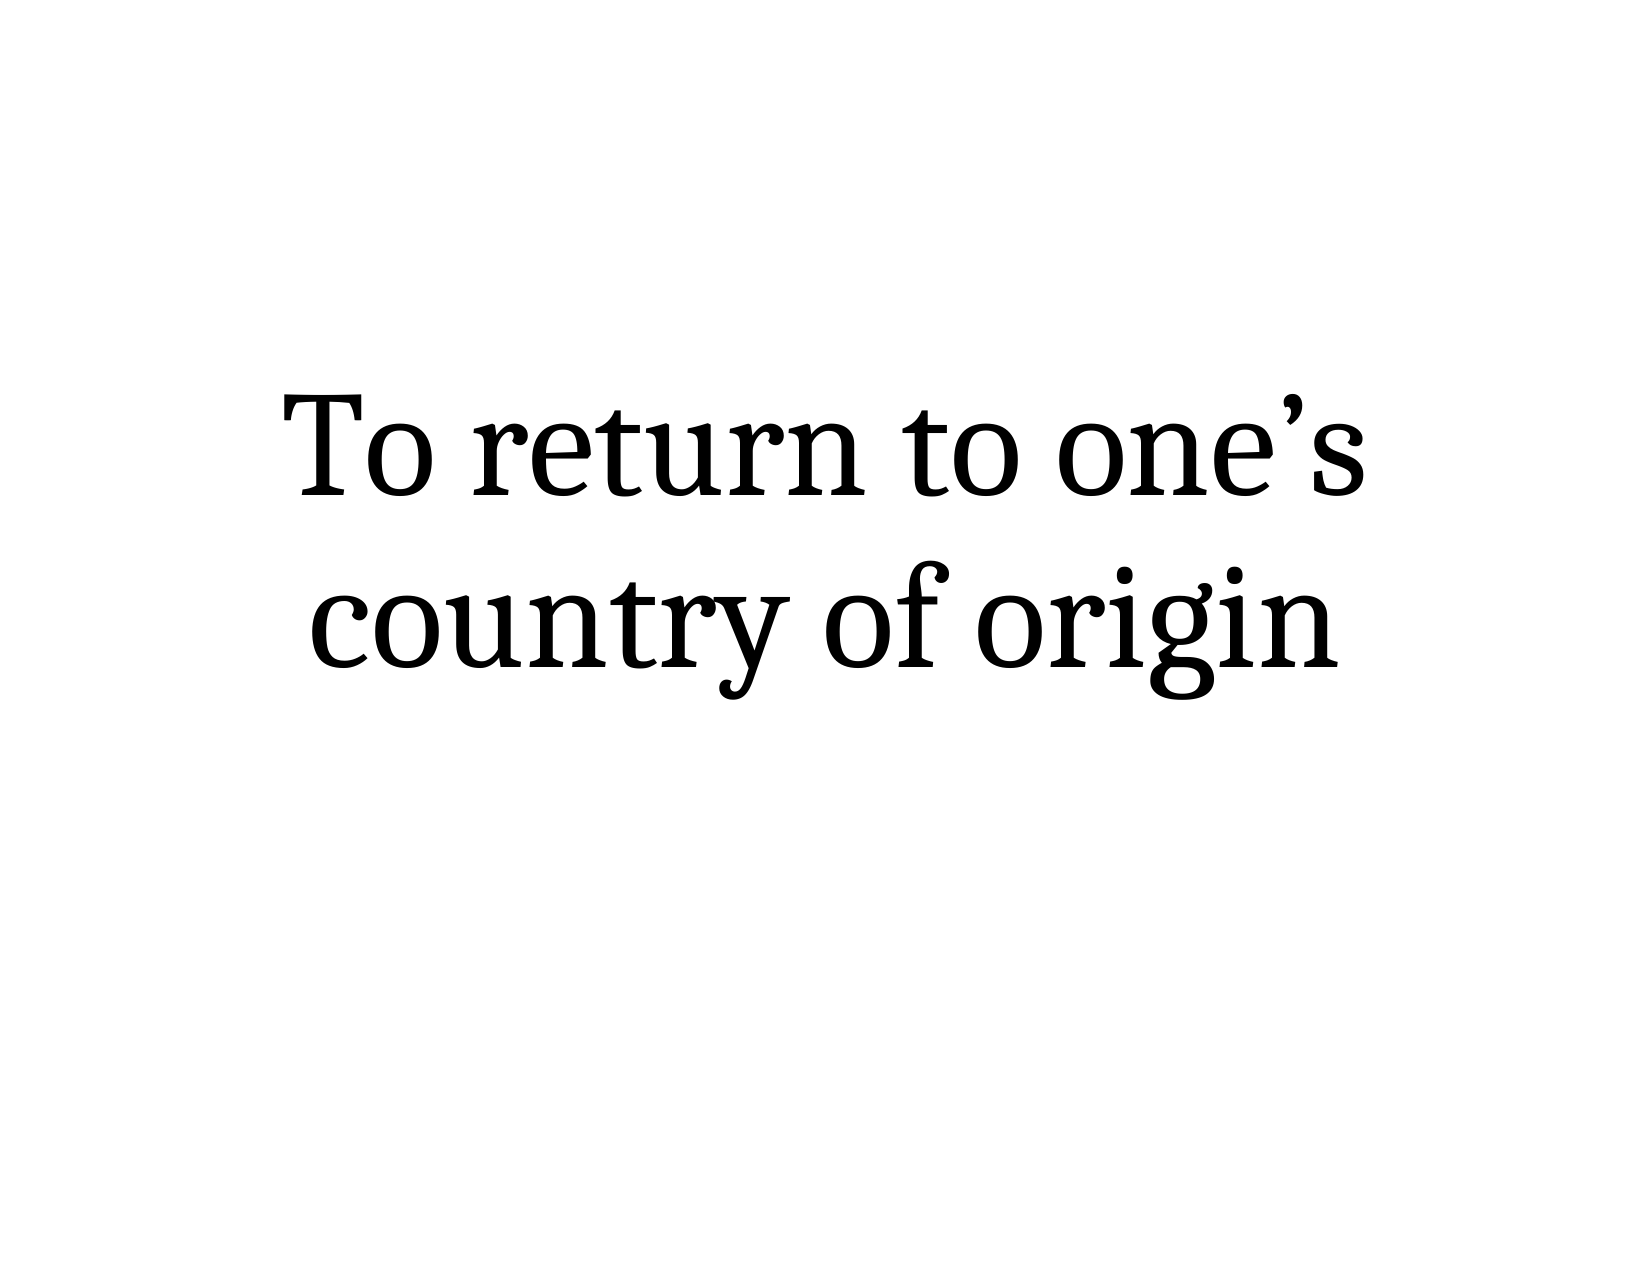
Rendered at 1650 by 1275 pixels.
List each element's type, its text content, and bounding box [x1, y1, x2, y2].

text To return to one’s country of origin [75, 360, 1575, 705]
